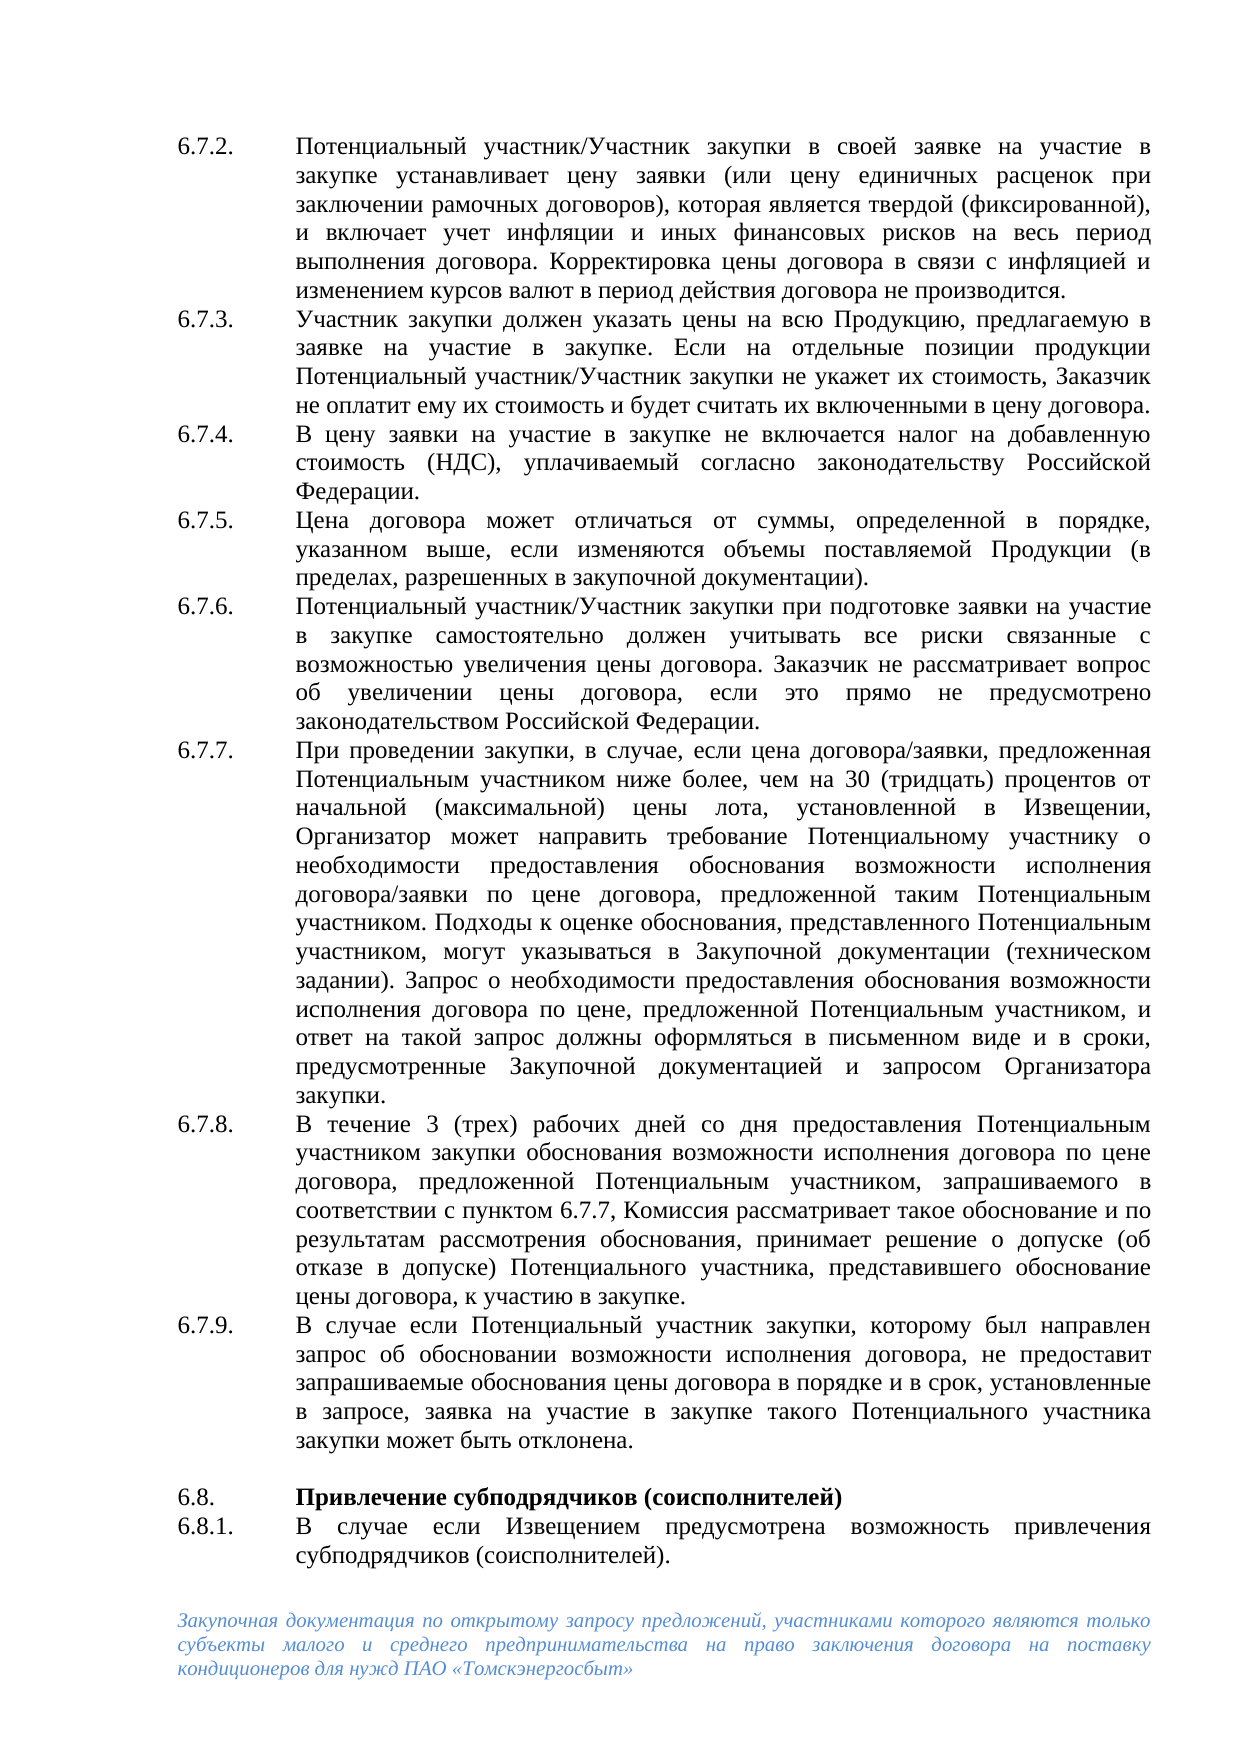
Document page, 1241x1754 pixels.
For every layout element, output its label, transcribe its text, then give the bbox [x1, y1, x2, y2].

list В цену заявки на участие в закупке не включается налог на добавленную стоимость (НДС), уплачиваемый согласно законодательству Российской Федерации. [177, 419, 1152, 505]
list Потенциальный участник/Участник закупки в своей заявке на участие в закупке устанавливает цену заявки (или цену единичных расценок при заключении рамочных договоров), которая является твердой (фиксированной), и включает учет инфляции и иных финансовых рисков на весь период выполнения договора. Корректировка цены договора в связи с инфляцией и изменением курсов валют в период действия договора не производится. [177, 131, 1152, 304]
list При проведении закупки, в случае, если цена договора/заявки, предложенная Потенциальным участником ниже более, чем на 30 (тридцать) процентов от начальной (максимальной) цены лота, установленной в Извещении, Организатор может направить требование Потенциальному участнику о необходимости предоставления обоснования возможности исполнения договора/заявки по цене договора, предложенной таким Потенциальным участником. Подходы к оценке обоснования, представленного Потенциальным участником, могут указываться в Закупочной документации (техническом задании). Запрос о необходимости предоставления обоснования возможности исполнения договора по цене, предложенной Потенциальным участником, и ответ на такой запрос должны оформляться в письменном виде и в сроки, предусмотренные Закупочной документацией и запросом Организатора закупки. [177, 735, 1152, 1109]
list В течение 3 (трех) рабочих дней со дня предоставления Потенциальным участником закупки обоснования возможности исполнения договора по цене договора, предложенной Потенциальным участником, запрашиваемого в соответствии с пунктом 6.7.7, Комиссия рассматривает такое обоснование и по результатам рассмотрения обоснования, принимает решение о допуске (об отказе в допуске) Потенциального участника, представившего обоснование цены договора, к участию в закупке. [177, 1109, 1152, 1310]
list Участник закупки должен указать цены на всю Продукцию, предлагаемую в заявке на участие в закупке. Если на отдельные позиции продукции Потенциальный участник/Участник закупки не укажет их стоимость, Заказчик не оплатит ему их стоимость и будет считать их включенными в цену договора. [177, 304, 1152, 419]
list Цена договора может отличаться от суммы, определенной в порядке, указанном выше, если изменяются объемы поставляемой Продукции (в пределах, разрешенных в закупочной документации). [177, 505, 1152, 591]
list Привлечение субподрядчиков (соисполнителей) [177, 1482, 1152, 1511]
list Потенциальный участник/Участник закупки при подготовке заявки на участие в закупке самостоятельно должен учитывать все риски связанные с возможностью увеличения цены договора. Заказчик не рассматривает вопрос об увеличении цены договора, если это прямо не предусмотрено законодательством Российской Федерации. [177, 591, 1152, 735]
list В случае если Потенциальный участник закупки, которому был направлен запрос об обосновании возможности исполнения договора, не предоставит запрашиваемые обоснования цены договора в порядке и в срок, установленные в запросе, заявка на участие в закупке такого Потенциального участника закупки может быть отклонена. [177, 1310, 1152, 1454]
list В случае если Извещением предусмотрена возможность привлечения субподрядчиков (соисполнителей). [177, 1511, 1152, 1569]
